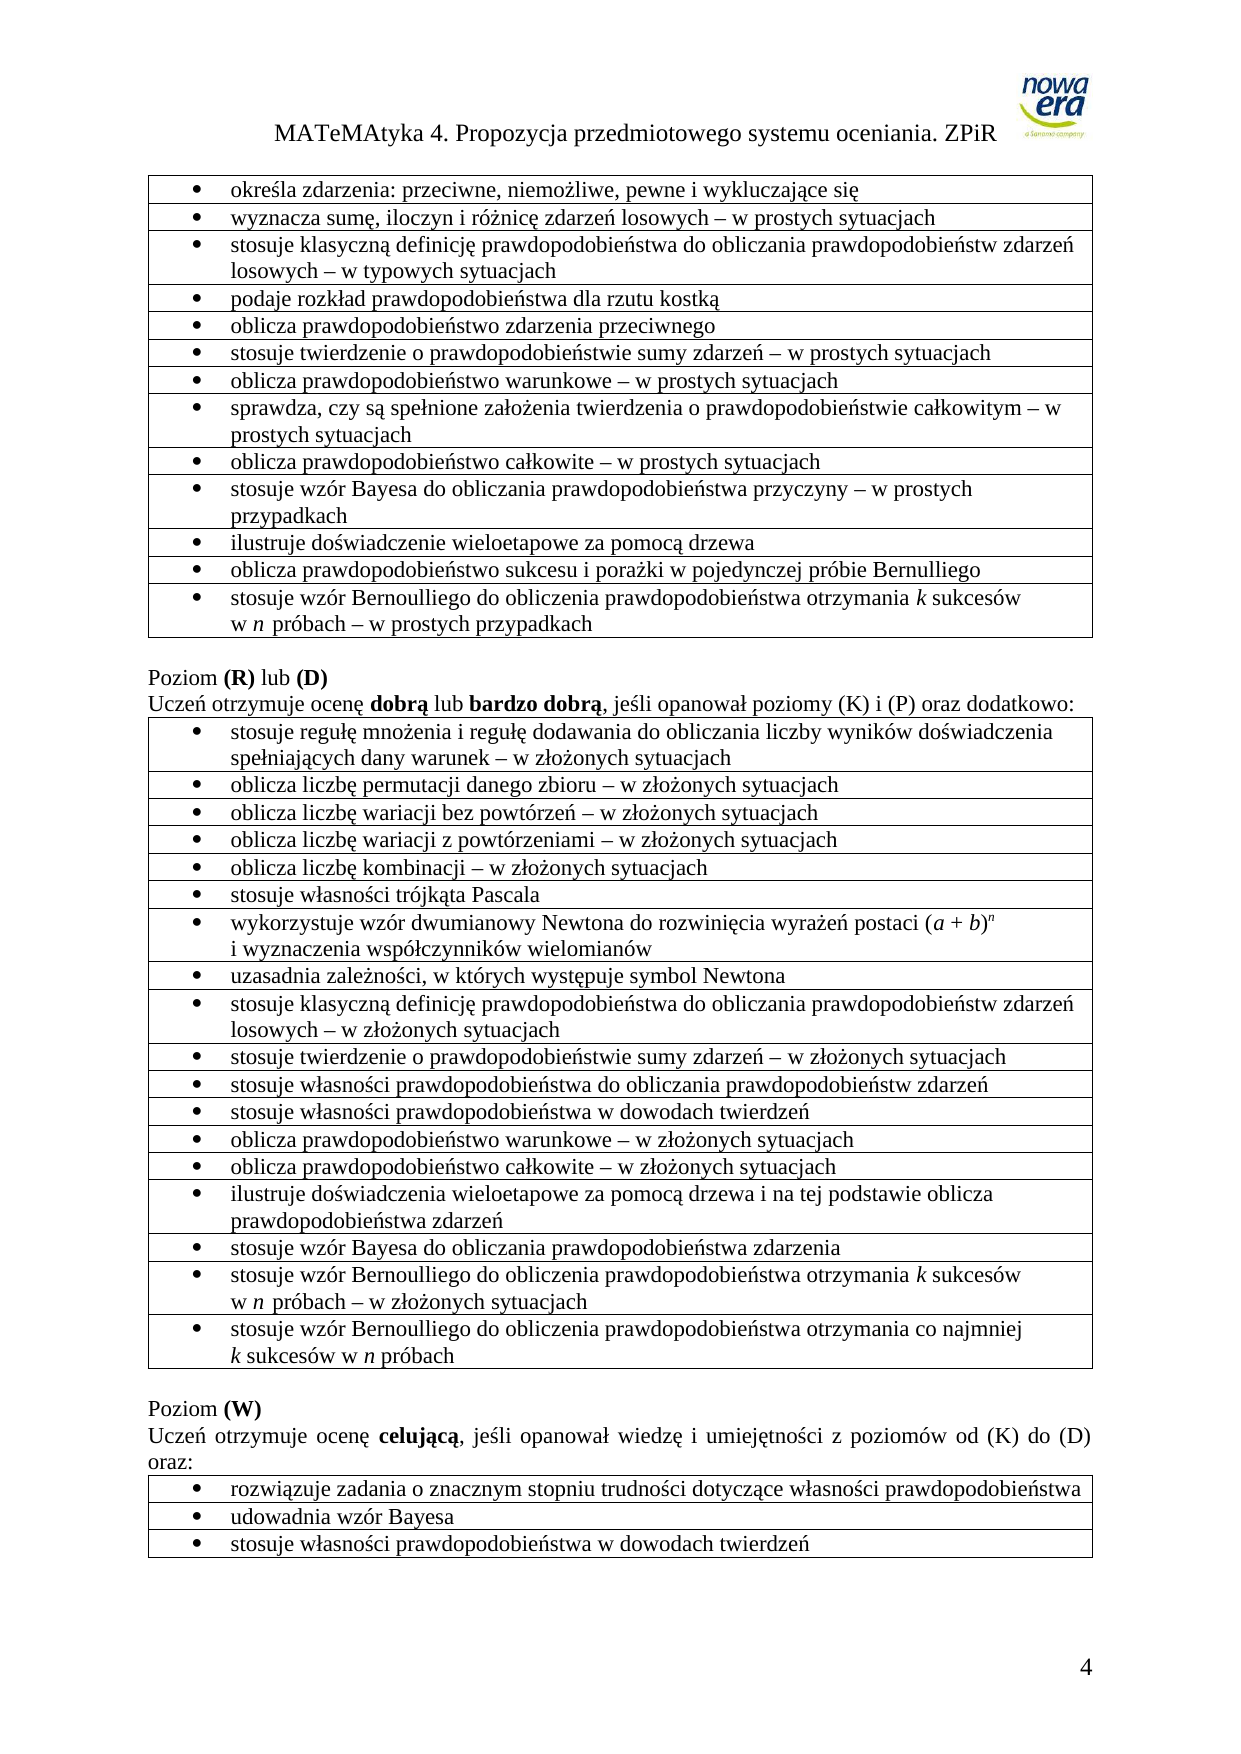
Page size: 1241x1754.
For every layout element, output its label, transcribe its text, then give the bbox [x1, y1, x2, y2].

table_cell stosuje własności prawdopodobieństwa do obliczania prawdopodobieństw zdarzeń [149, 1071, 1092, 1097]
table_cell ilustruje doświadczenie wieloetapowe za pomocą drzewa [149, 529, 1092, 556]
table_cell określa zdarzenia: przeciwne, niemożliwe, pewne i wykluczające się [149, 176, 1092, 202]
table_cell oblicza liczbę kombinacji – w złożonych sytuacjach [149, 854, 1092, 880]
table_cell stosuje klasyczną definicję prawdopodobieństwa do obliczania prawdopodobieństw zdarzeń losowych – w typowych sytuacjach [149, 231, 1092, 284]
table_cell sprawdza, czy są spełnione założenia twierdzenia o prawdopodobieństwie całkowitym – w prostych sytuacjach [149, 394, 1092, 447]
table_cell stosuje twierdzenie o prawdopodobieństwie sumy zdarzeń – w prostych sytuacjach [149, 340, 1092, 366]
table_cell stosuje twierdzenie o prawdopodobieństwie sumy zdarzeń – w złożonych sytuacjach [149, 1044, 1092, 1070]
table_cell stosuje wzór Bayesa do obliczania prawdopodobieństwa przyczyny – w prostych przypadkach [149, 475, 1092, 528]
table_header rozwiązuje zadania o znacznym stopniu trudności dotyczące własności prawdopodobieństwa [149, 1476, 1092, 1502]
table_cell oblicza prawdopodobieństwo warunkowe – w prostych sytuacjach [149, 367, 1092, 393]
table_header stosuje regułę mnożenia i regułę dodawania do obliczania liczby wyników doświadczenia spełniających dany warunek – w złożonych sytuacjach [149, 718, 1092, 771]
text Uczeń otrzymuje ocenę celującą, jeśli opanował wiedzę i umiejętności z poziomów od (K) do (D) oraz: [148, 1422, 1093, 1474]
table_cell wykorzystuje wzór dwumianowy Newtona do rozwinięcia wyrażeń postaci (a + b)n i wyznaczenia współczynników wielomianów [149, 909, 1092, 961]
picture [1016, 73, 1093, 141]
table_cell oblicza liczbę permutacji danego zbioru – w złożonych sytuacjach [149, 772, 1092, 798]
table_cell oblicza prawdopodobieństwo zdarzenia przeciwnego [149, 312, 1092, 338]
table_cell wyznacza sumę, iloczyn i różnicę zdarzeń losowych – w prostych sytuacjach [149, 204, 1092, 230]
table_cell stosuje własności trójkąta Pascala [149, 881, 1092, 907]
table_cell oblicza liczbę wariacji bez powtórzeń – w złożonych sytuacjach [149, 799, 1092, 825]
table_cell stosuje wzór Bernoulliego do obliczenia prawdopodobieństwa otrzymania co najmniej k sukcesów w n próbach [149, 1315, 1092, 1368]
table_cell oblicza prawdopodobieństwo całkowite – w prostych sytuacjach [149, 448, 1092, 474]
table_cell stosuje wzór Bernoulliego do obliczenia prawdopodobieństwa otrzymania k sukcesów w n próbach – w złożonych sytuacjach [149, 1262, 1092, 1314]
table_cell oblicza liczbę wariacji z powtórzeniami – w złożonych sytuacjach [149, 826, 1092, 853]
table_cell stosuje wzór Bayesa do obliczania prawdopodobieństwa zdarzenia [149, 1234, 1092, 1261]
table_cell oblicza prawdopodobieństwo całkowite – w złożonych sytuacjach [149, 1153, 1092, 1179]
text Poziom (R) lub (D) [148, 664, 1093, 690]
table_cell stosuje klasyczną definicję prawdopodobieństwa do obliczania prawdopodobieństw zdarzeń losowych – w złożonych sytuacjach [149, 990, 1092, 1042]
table_cell udowadnia wzór Bayesa [149, 1503, 1092, 1529]
text Poziom (W) [148, 1395, 1093, 1422]
table_cell oblicza prawdopodobieństwo warunkowe – w złożonych sytuacjach [149, 1126, 1092, 1152]
table_cell oblicza prawdopodobieństwo sukcesu i porażki w pojedynczej próbie Bernulliego [149, 557, 1092, 583]
table_cell stosuje własności prawdopodobieństwa w dowodach twierdzeń [149, 1530, 1092, 1557]
table_cell stosuje własności prawdopodobieństwa w dowodach twierdzeń [149, 1098, 1092, 1124]
text Uczeń otrzymuje ocenę dobrą lub bardzo dobrą, jeśli opanował poziomy (K) i (P) oraz dodatkowo: [148, 690, 1093, 717]
table_cell podaje rozkład prawdopodobieństwa dla rzutu kostką [149, 285, 1092, 311]
table_cell ilustruje doświadczenia wieloetapowe za pomocą drzewa i na tej podstawie oblicza prawdopodobieństwa zdarzeń [149, 1180, 1092, 1233]
table_cell stosuje wzór Bernoulliego do obliczenia prawdopodobieństwa otrzymania k sukcesów w n próbach – w prostych przypadkach [149, 584, 1092, 637]
table_cell uzasadnia zależności, w których występuje symbol Newtona [149, 962, 1092, 989]
